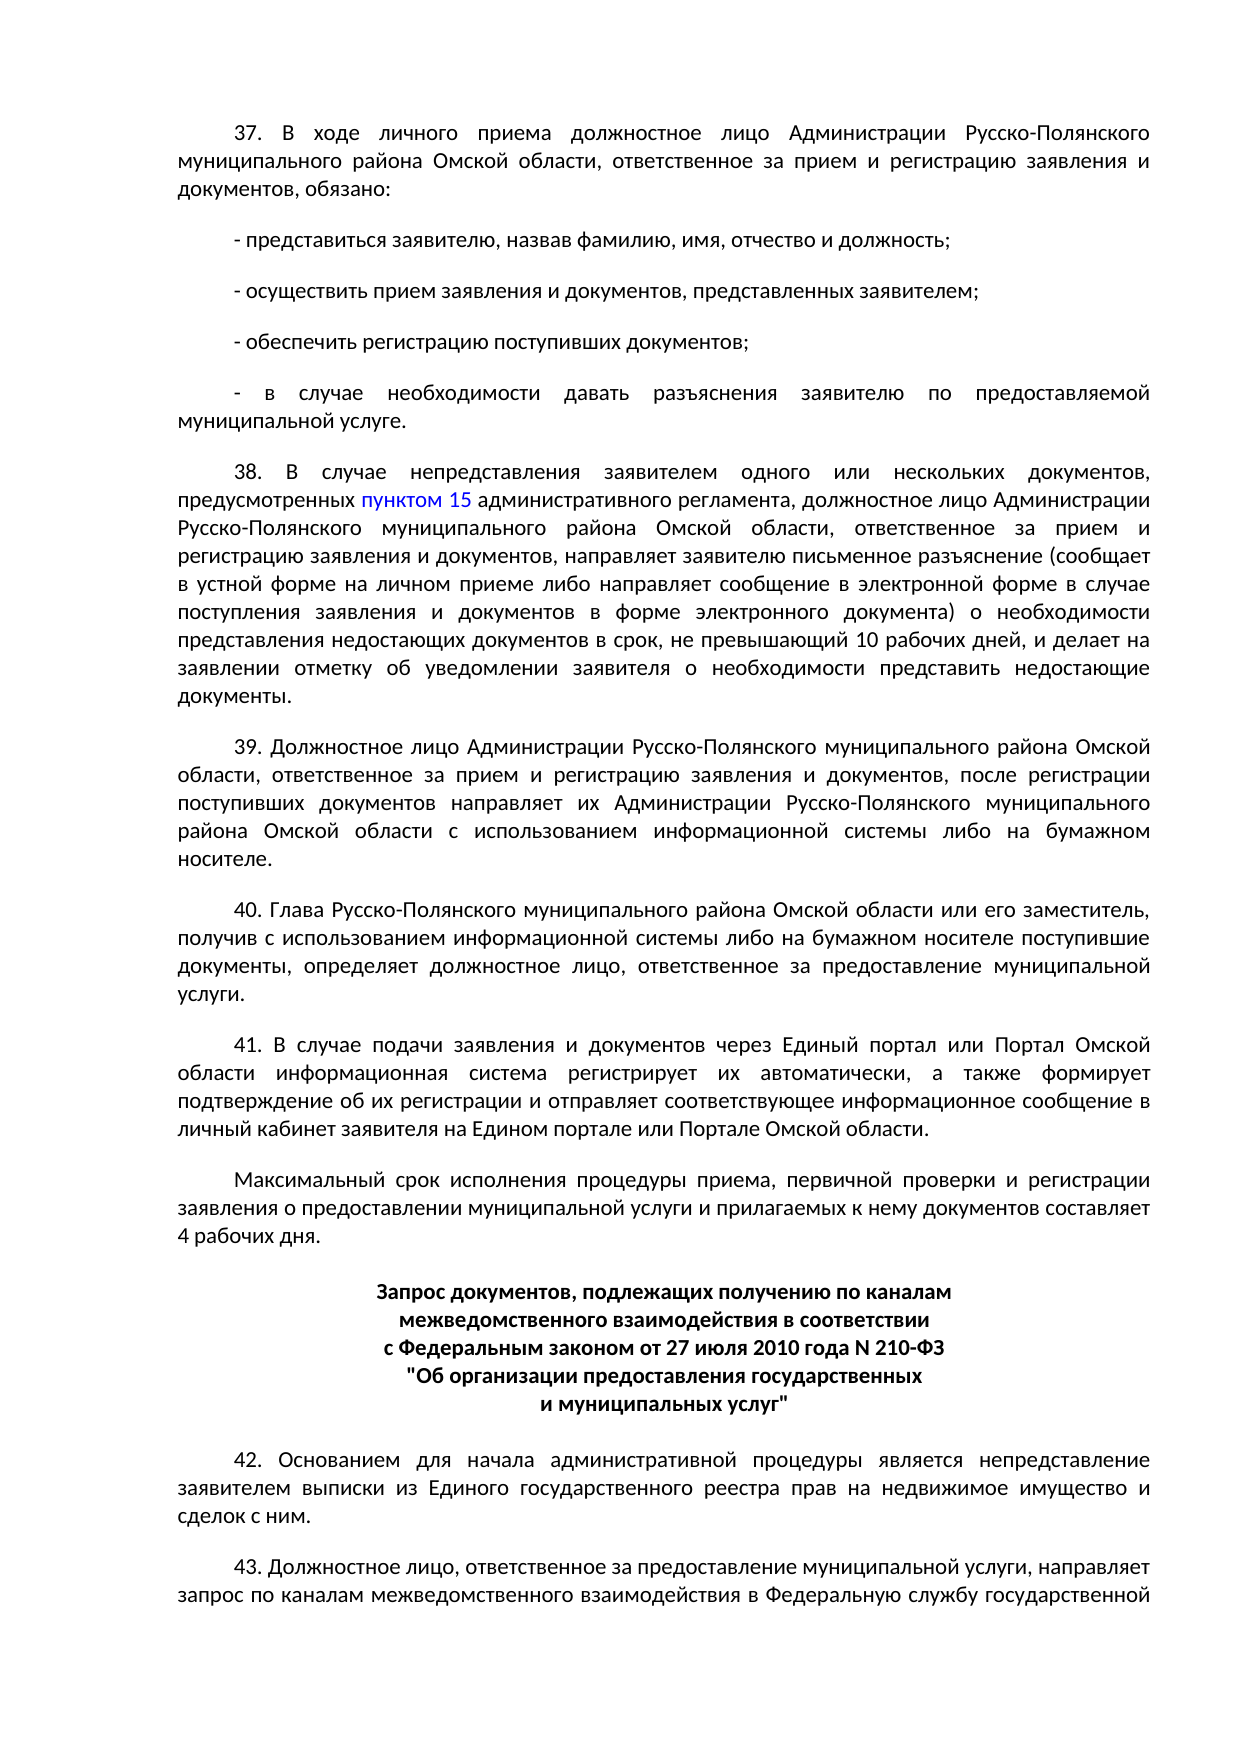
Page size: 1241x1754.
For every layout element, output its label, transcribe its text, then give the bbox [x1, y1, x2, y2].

title межведомственного взаимодействия в соответствии [177, 1305, 1152, 1333]
text - в случае необходимости давать разъяснения заявителю по предоставляемой муниципальной услуге. [177, 378, 1152, 434]
title "Об организации предоставления государственных [177, 1361, 1152, 1389]
title с Федеральным законом от 27 июля 2010 года N 210-ФЗ [177, 1333, 1152, 1361]
title и муниципальных услуг" [177, 1389, 1152, 1417]
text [177, 1552, 1152, 1608]
text - представиться заявителю, назвав фамилию, имя, отчество и должность; [177, 225, 1152, 253]
text 37. В ходе личного приема должностное лицо Администрации Русско-Полянского муниципального района Омской области, ответственное за прием и регистрацию заявления и документов, обязано: [177, 118, 1152, 202]
text Максимальный срок исполнения процедуры приема, первичной проверки и регистрации заявления о предоставлении муниципальной услуги и прилагаемых к нему документов составляет 4 рабочих дня. [177, 1165, 1152, 1249]
text 42. Основанием для начала административной процедуры является непредставление заявителем выписки из Единого государственного реестра прав на недвижимое имущество и сделок с ним. [177, 1445, 1152, 1529]
text 41. В случае подачи заявления и документов через Единый портал или Портал Омской области информационная система регистрирует их автоматически, а также формирует подтверждение об их регистрации и отправляет соответствующее информационное сообщение в личный кабинет заявителя на Едином портале или Портале Омской области. [177, 1030, 1152, 1142]
title Запрос документов, подлежащих получению по каналам [177, 1277, 1152, 1305]
text 39. Должностное лицо Администрации Русско-Полянского муниципального района Омской области, ответственное за прием и регистрацию заявления и документов, после регистрации поступивших документов направляет их Администрации Русско-Полянского муниципального района Омской области с использованием информационной системы либо на бумажном носителе. [177, 732, 1152, 872]
text - обеспечить регистрацию поступивших документов; [177, 327, 1152, 355]
text - осуществить прием заявления и документов, представленных заявителем; [177, 276, 1152, 304]
text 38. В случае непредставления заявителем одного или нескольких документов, предусмотренных пунктом 15 административного регламента, должностное лицо Администрации Русско-Полянского муниципального района Омской области, ответственное за прием и регистрацию заявления и документов, направляет заявителю письменное разъяснение (сообщает в устной форме на личном приеме либо направляет сообщение в электронной форме в случае поступления заявления и документов в форме электронного документа) о необходимости представления недостающих документов в срок, не превышающий 10 рабочих дней, и делает на заявлении отметку об уведомлении заявителя о необходимости представить недостающие документы. [177, 457, 1152, 709]
text 40. Глава Русско-Полянского муниципального района Омской области или его заместитель, получив с использованием информационной системы либо на бумажном носителе поступившие документы, определяет должностное лицо, ответственное за предоставление муниципальной услуги. [177, 895, 1152, 1007]
